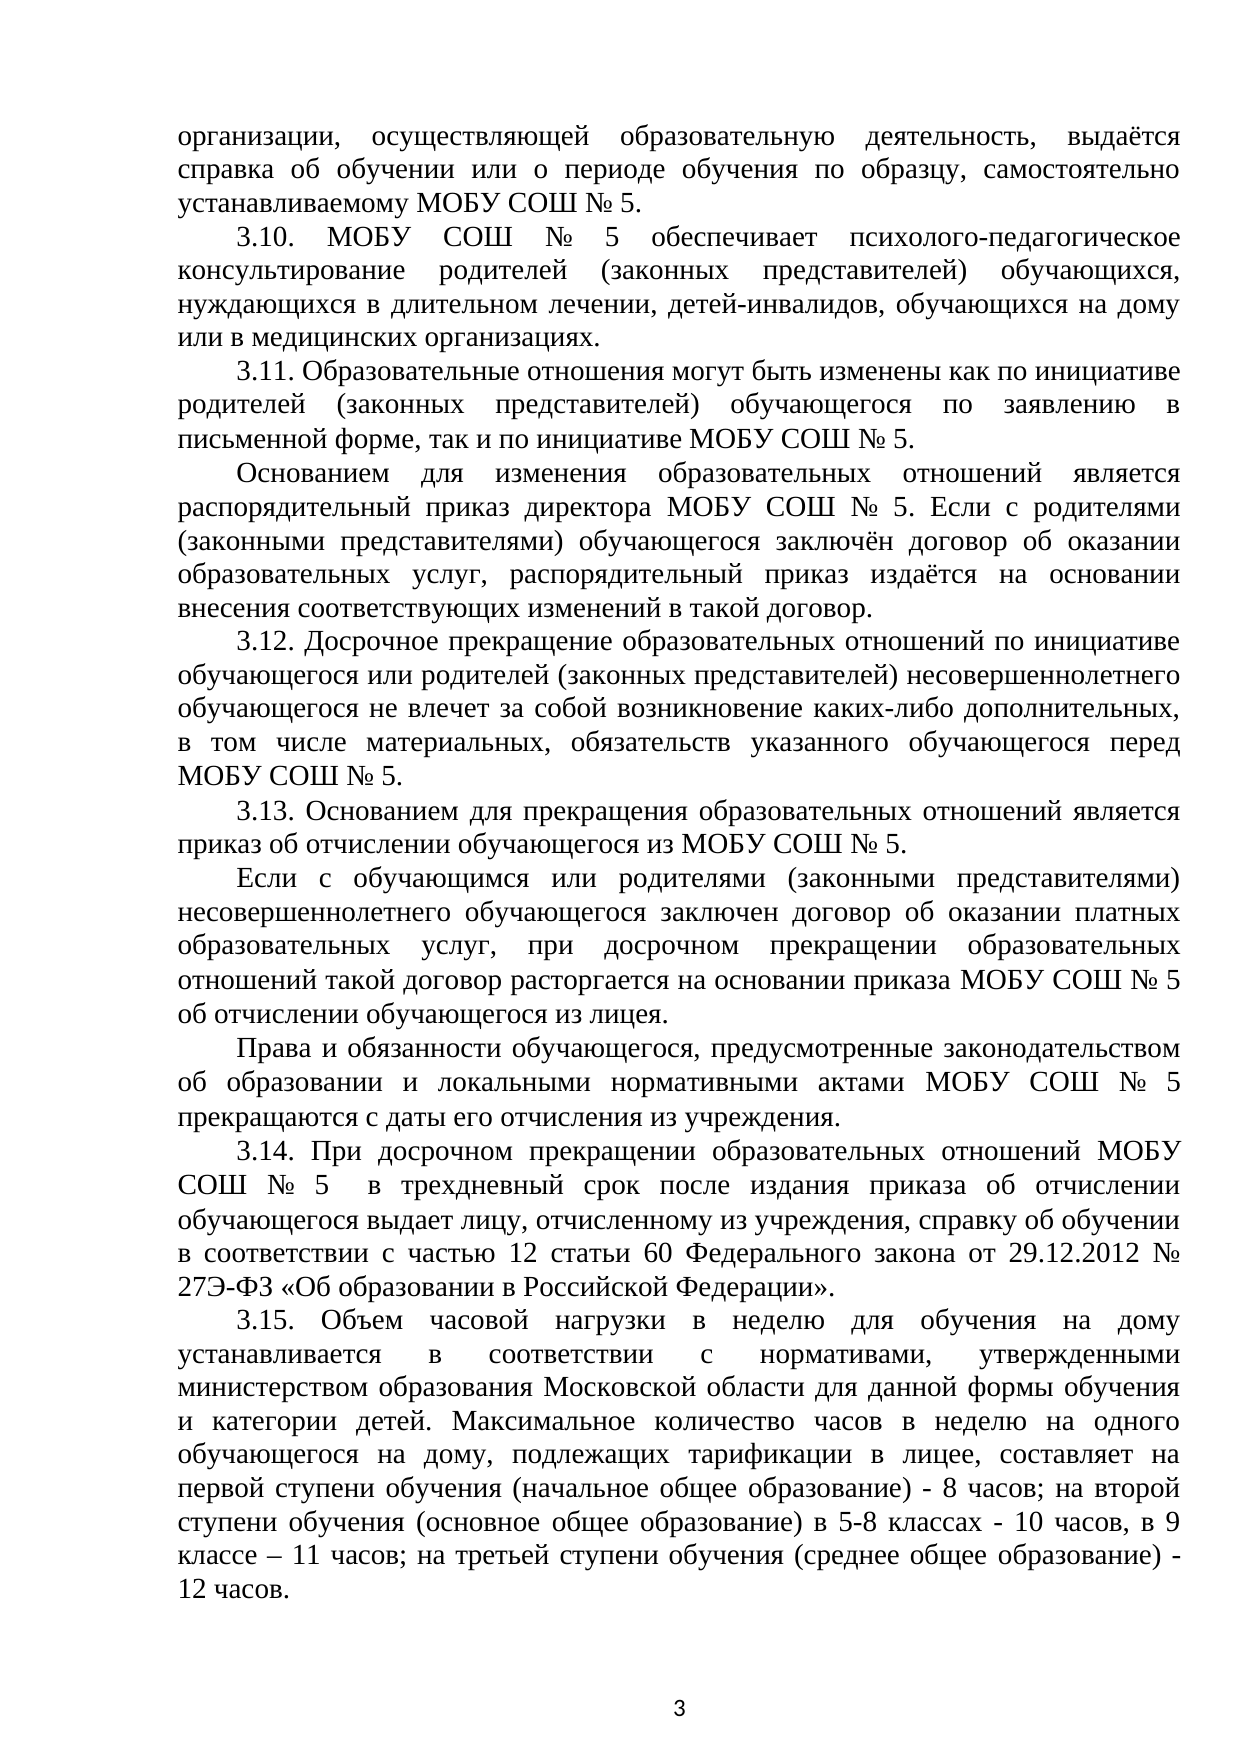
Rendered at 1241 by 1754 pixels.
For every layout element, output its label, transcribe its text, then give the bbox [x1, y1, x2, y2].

text 3.11. Образовательные отношения могут быть изменены как по инициативе родителей (законных представителей) обучающегося по заявлению в письменной форме, так и по инициативе МОБУ СОШ № 5. [177, 353, 1181, 456]
text 3.15. Объем часовой нагрузки в неделю для обучения на дому устанавливается в соответствии с нормативами, утвержденными министерством образования Московской области для данной формы обучения и категории детей. Максимальное количество часов в неделю на одного обучающегося на дому, подлежащих тарификации в лицее, составляет на первой ступени обучения (начальное общее образование) - 8 часов; на второй ступени обучения (основное общее образование) в 5-8 классах - 10 часов, в 9 классе – 11 часов; на третьей ступени обучения (среднее общее образование) - 12 часов. [177, 1302, 1181, 1604]
text 3.12. Досрочное прекращение образовательных отношений по инициативе обучающегося или родителей (законных представителей) несовершеннолетнего обучающегося не влечет за собой возникновение каких-либо дополнительных, в том числе материальных, обязательств указанного обучающегося перед МОБУ СОШ № 5. [177, 623, 1181, 793]
text Основанием для изменения образовательных отношений является распорядительный приказ директора МОБУ СОШ № 5. Если с родителями (законными представителями) обучающегося заключён договор об оказании образовательных услуг, распорядительный приказ издаётся на основании внесения соответствующих изменений в такой договор. [177, 456, 1181, 623]
text Если с обучающимся или родителями (законными представителями) несовершеннолетнего обучающегося заключен договор об оказании платных образовательных услуг, при досрочном прекращении образовательных отношений такой договор расторгается на основании приказа МОБУ СОШ № 5 об отчислении обучающегося из лицея. [177, 860, 1181, 1030]
text 3.13. Основанием для прекращения образовательных отношений является приказ об отчислении обучающегося из МОБУ СОШ № 5. [177, 793, 1181, 860]
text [177, 118, 1181, 219]
text 3.10. МОБУ СОШ № 5 обеспечивает психолого-педагогическое консультирование родителей (законных представителей) обучающихся, нуждающихся в длительном лечении, детей-инвалидов, обучающихся на дому или в медицинских организациях. [177, 219, 1181, 353]
text Права и обязанности обучающегося, предусмотренные законодательством об образовании и локальными нормативными актами МОБУ СОШ № 5 прекращаются с даты его отчисления из учреждения. [177, 1030, 1181, 1133]
text 3.14. При досрочном прекращении образовательных отношений МОБУ СОШ № 5 в трехдневный срок после издания приказа об отчислении обучающегося выдает лицу, отчисленному из учреждения, справку об обучении в соответствии с частью 12 статьи 60 Федерального закона от 29.12.2012 № 27Э-ФЗ «Об образовании в Российской Федерации». [177, 1133, 1181, 1302]
